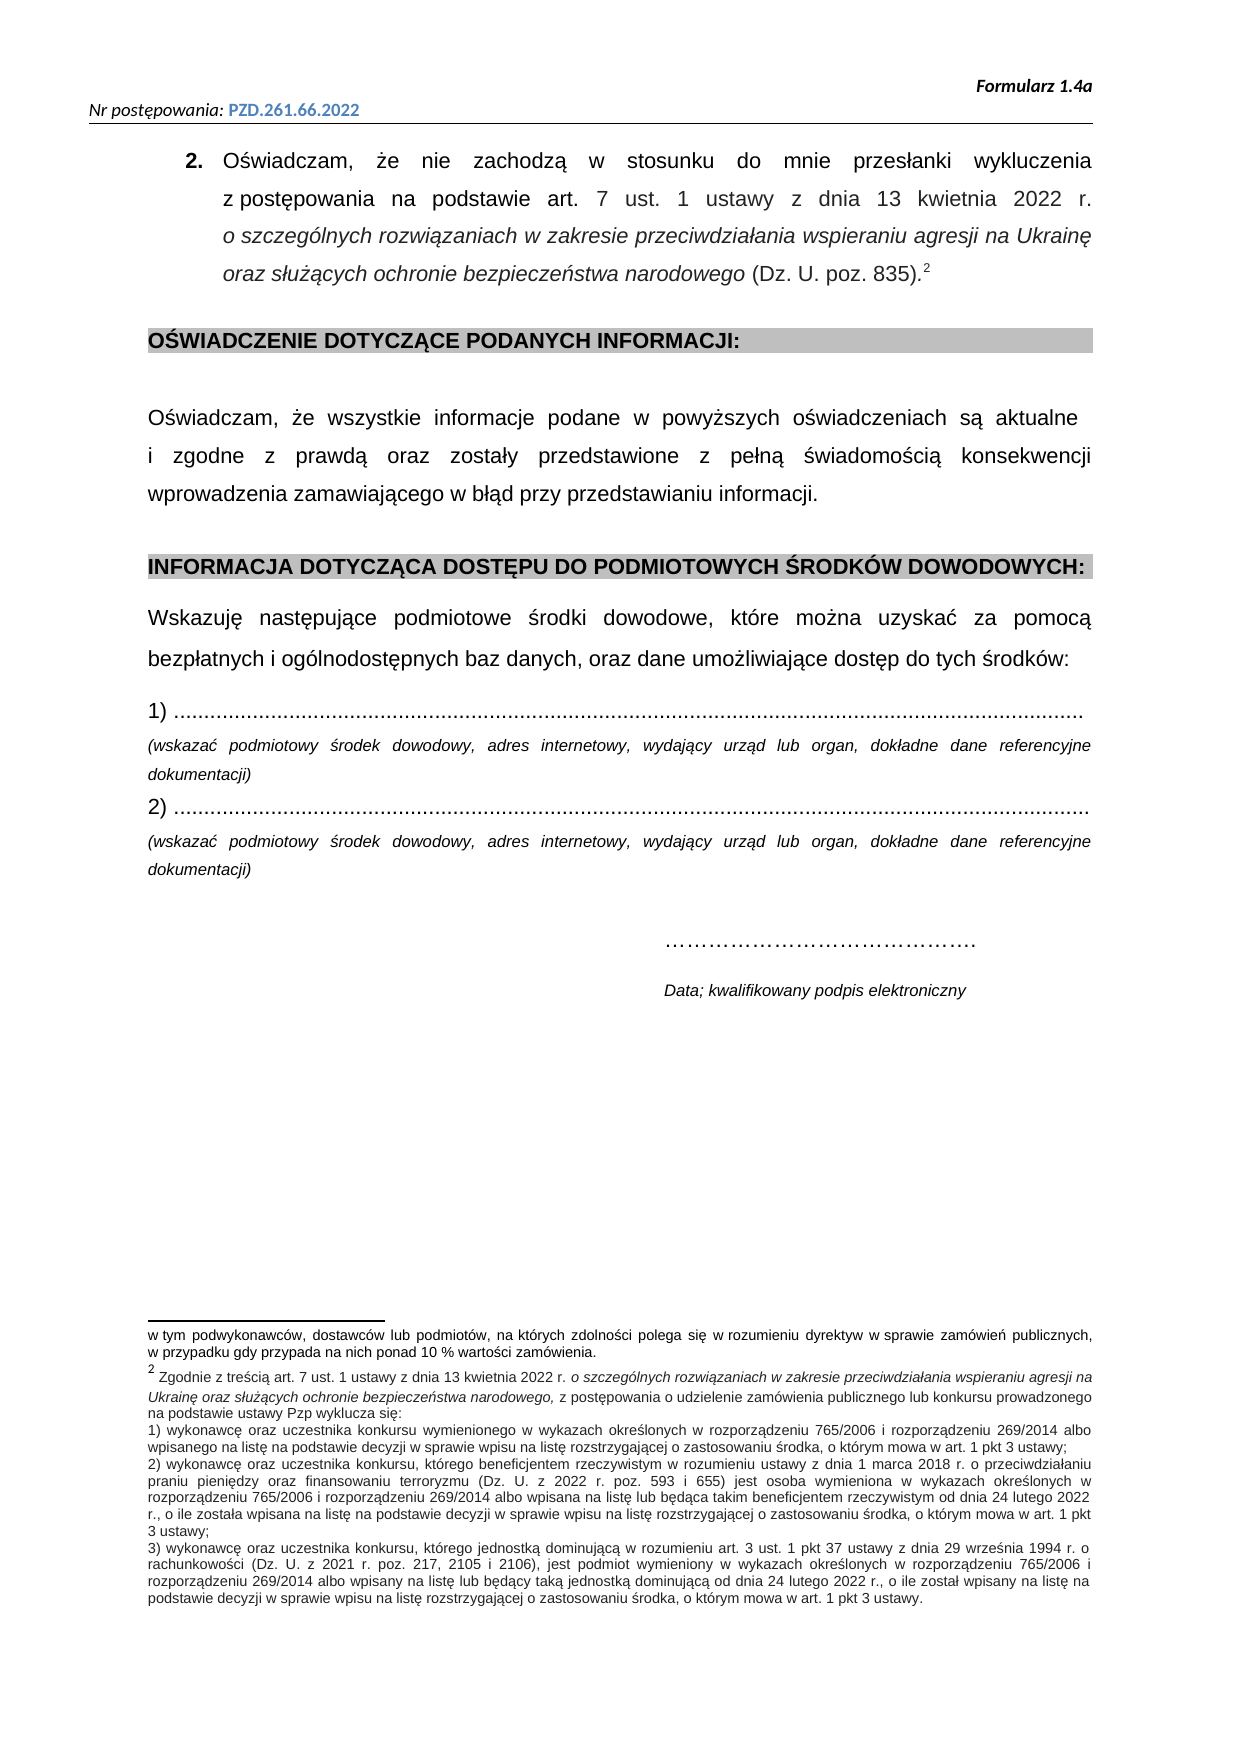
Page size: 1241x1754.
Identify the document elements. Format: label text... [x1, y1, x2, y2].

text INFORMACJA DOTYCZĄCA DOSTĘPU DO PODMIOTOWYCH ŚRODKÓW DOWODOWYCH: [148, 554, 1093, 579]
text Oświadczam, że wszystkie informacje podane w powyższych oświadczeniach są aktualne i zgodne z prawdą oraz zostały przedstawione z pełną świadomością konsekwencji wprowadzenia zamawiającego w błąd przy przedstawianiu informacji. [148, 405, 1093, 506]
text OŚWIADCZENIE DOTYCZĄCE PODANYCH INFORMACJI: [148, 328, 1093, 353]
text (wskazać podmiotowy środek dowodowy, adres internetowy, wydający urząd lub organ, dokładne dane referencyjne dokumentacji) [148, 736, 1093, 784]
text Wskazuję następujące podmiotowe środki dowodowe, które można uzyskać za pomocą bezpłatnych i ogólnodostępnych baz danych, oraz dane umożliwiające dostęp do tych środków: [148, 604, 1093, 672]
text 1) ...................................................................................................................................................... [148, 698, 1093, 723]
text ……………………………………. [148, 927, 1093, 952]
text 2) ....................................................................................................................................................... [148, 793, 1093, 819]
text Data; kwalifikowany podpis elektroniczny [148, 981, 1093, 1000]
text (wskazać podmiotowy środek dowodowy, adres internetowy, wydający urząd lub organ, dokładne dane referencyjne dokumentacji) [148, 831, 1093, 879]
list Oświadczam, że nie zachodzą w stosunku do mnie przesłanki wykluczenia z postępowania na podstawie art. 7 ust. 1 ustawy z dnia 13 kwietnia 2022 r. o szczególnych rozwiązaniach w zakresie przeciwdziałania wspieraniu agresji na Ukrainę oraz służących ochronie bezpieczeństwa narodowego (Dz. U. poz. 835). [185, 148, 1093, 286]
